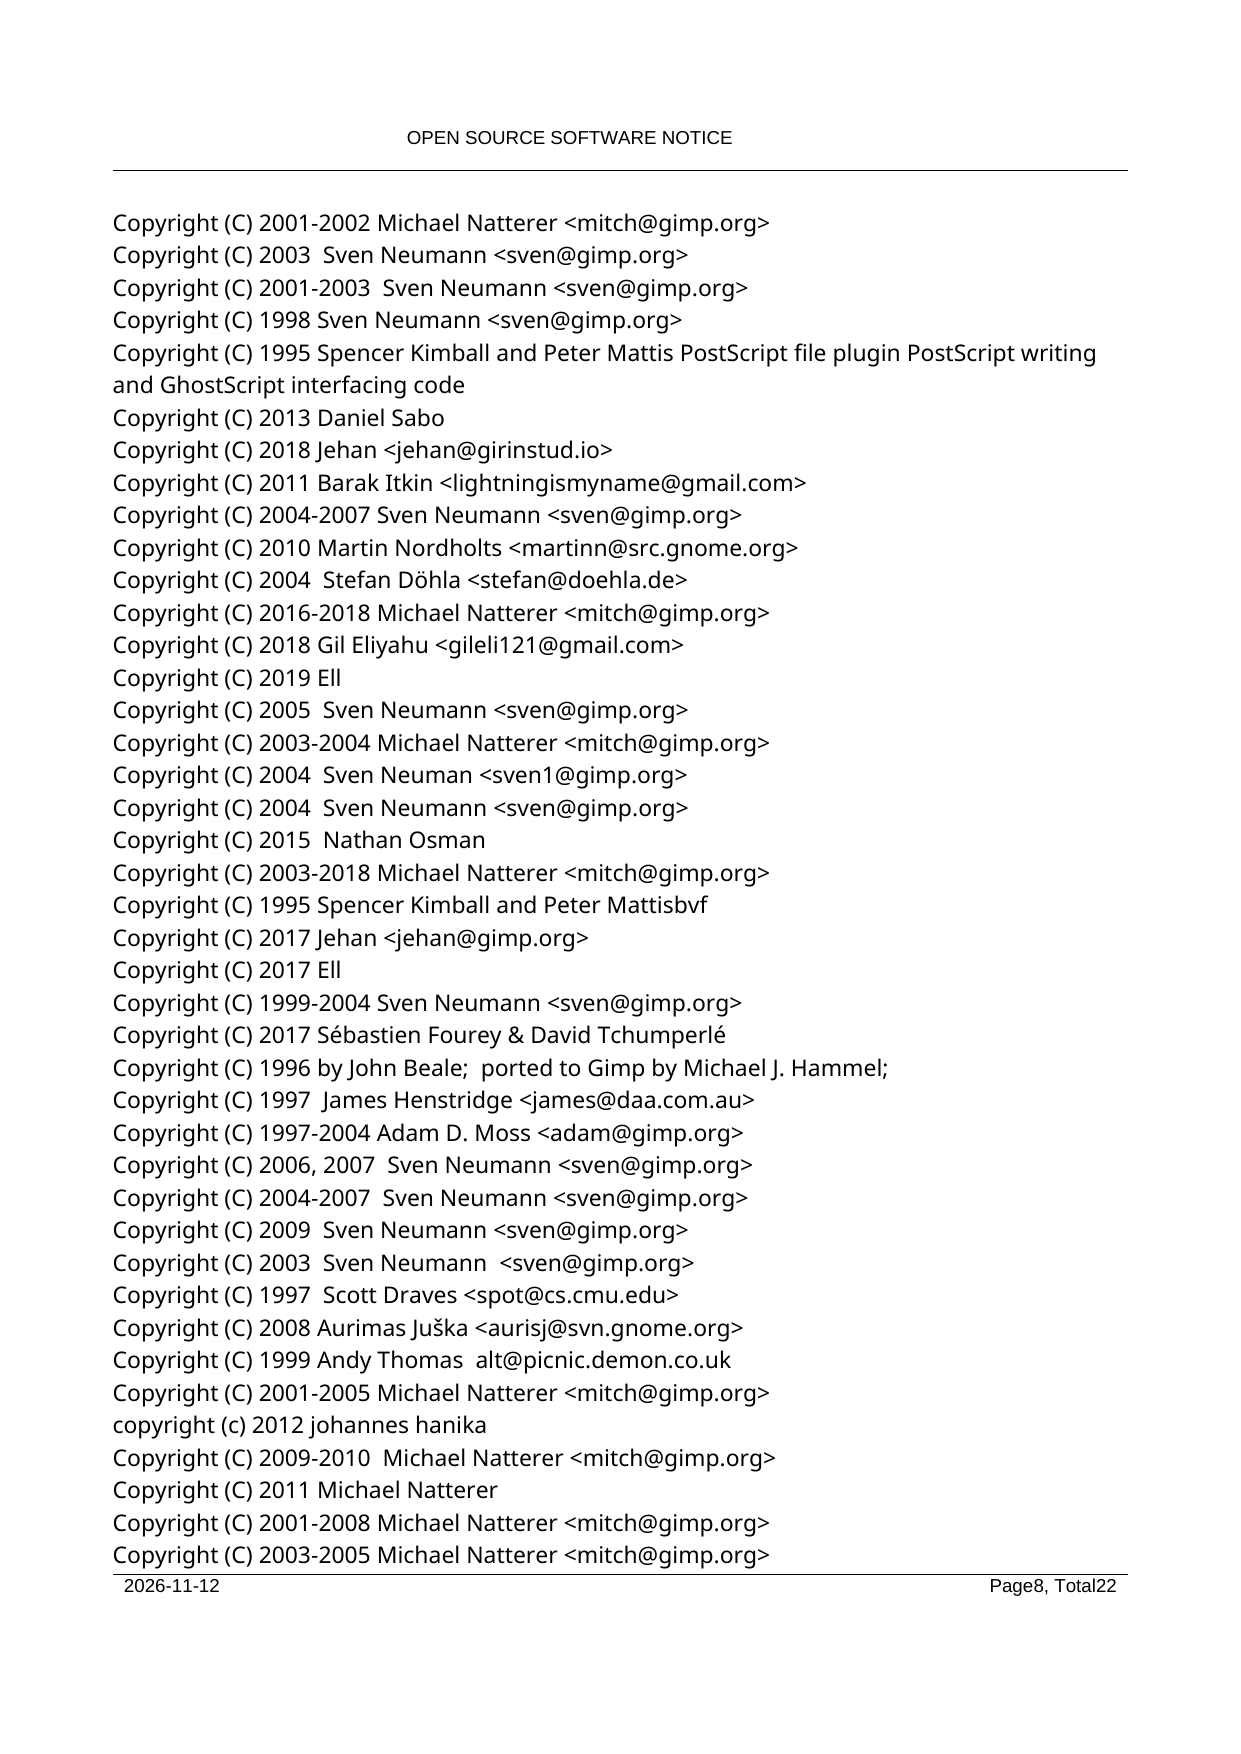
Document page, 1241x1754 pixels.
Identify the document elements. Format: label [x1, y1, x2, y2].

text [112, 206, 1128, 1571]
